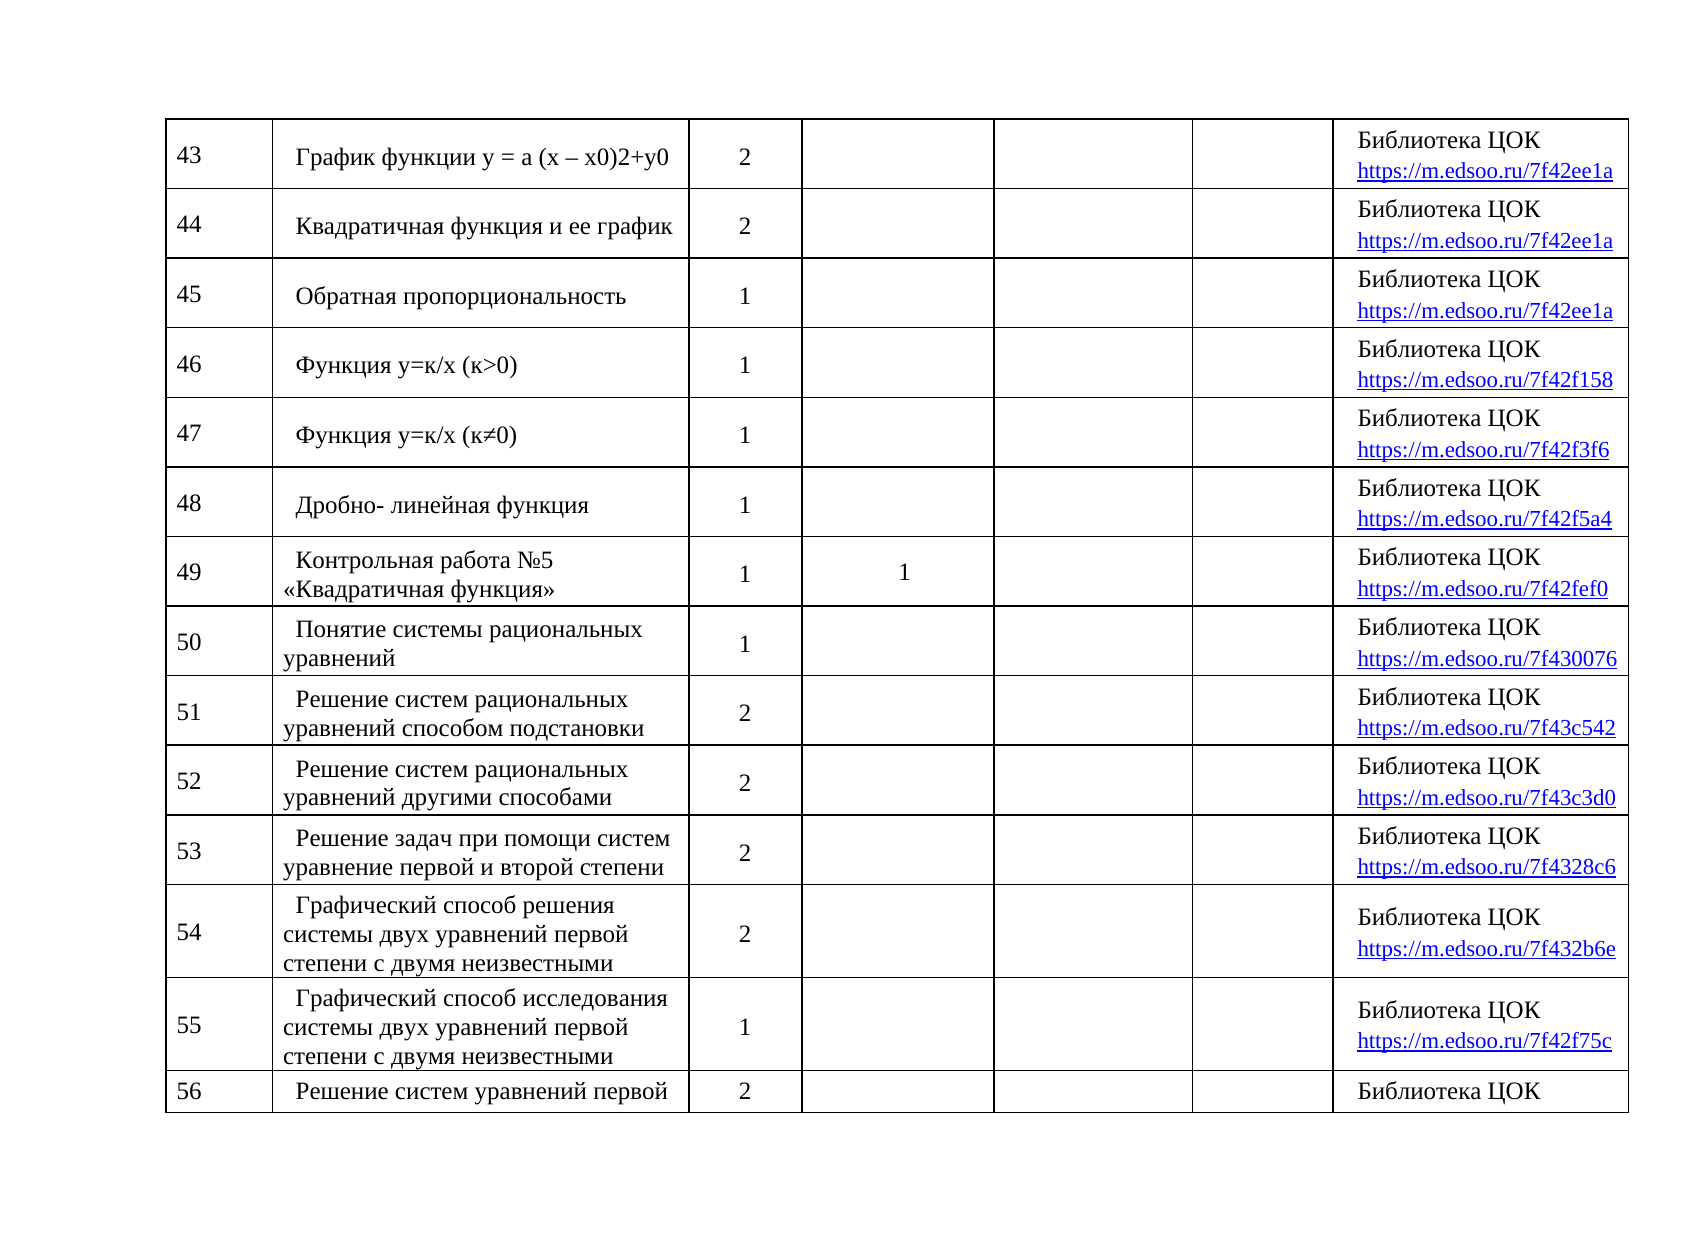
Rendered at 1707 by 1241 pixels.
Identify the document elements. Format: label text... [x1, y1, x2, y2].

table_cell [1193, 978, 1332, 1069]
table_cell Библиотека ЦОК https://m.edsoo.ru/7f42f158 [1334, 328, 1628, 396]
table_cell 46 [167, 328, 272, 396]
table_cell [803, 120, 993, 188]
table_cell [1334, 1071, 1628, 1111]
table_cell Библиотека ЦОК https://m.edsoo.ru/7f42f3f6 [1334, 398, 1628, 466]
table_cell [1193, 189, 1332, 257]
table_cell 2 [690, 885, 801, 977]
table_cell 1 [690, 468, 801, 536]
table_cell 56 [167, 1071, 272, 1111]
table_cell 1 [690, 537, 801, 605]
table_cell 1 [690, 607, 801, 675]
table_cell Функция у=к/х (к>0) [273, 328, 688, 396]
table_cell 52 [167, 746, 272, 814]
table_cell [803, 746, 993, 814]
table_cell [1193, 885, 1332, 977]
table_cell [1193, 328, 1332, 396]
table_cell Контрольная работа №5 «Квадратичная функция» [273, 537, 688, 605]
table_cell [1193, 259, 1332, 327]
table_cell [803, 189, 993, 257]
table_cell Библиотека ЦОК https://m.edsoo.ru/7f42fef0 [1334, 537, 1628, 605]
table_cell 1 [690, 978, 801, 1069]
table_cell [1193, 746, 1332, 814]
table_cell Понятие системы рациональных уравнений [273, 607, 688, 675]
table_cell 43 [167, 120, 272, 188]
table_cell [995, 676, 1192, 744]
table_cell Решение систем рациональных уравнений способом подстановки [273, 676, 688, 744]
table_cell [803, 978, 993, 1069]
table_cell Дробно- линейная функция [273, 468, 688, 536]
table_cell Библиотека ЦОК https://m.edsoo.ru/7f42f5a4 [1334, 468, 1628, 536]
table_cell 1 [690, 328, 801, 396]
table_cell [995, 328, 1192, 396]
table_cell 50 [167, 607, 272, 675]
table_cell Графический способ исследования системы двух уравнений первой степени с двумя неизвестными [273, 978, 688, 1069]
table_cell 2 [690, 120, 801, 188]
table_cell [995, 189, 1192, 257]
table_cell [803, 885, 993, 977]
table_cell [995, 537, 1192, 605]
table_cell [995, 978, 1192, 1069]
table_cell Квадратичная функция и ее график [273, 189, 688, 257]
table_cell [995, 398, 1192, 466]
table_cell [995, 885, 1192, 977]
table_cell 2 [690, 1071, 801, 1111]
table_cell 1 [803, 537, 993, 605]
table_cell Библиотека ЦОК https://m.edsoo.ru/7f42f75c [1334, 978, 1628, 1069]
table_cell Библиотека ЦОК https://m.edsoo.ru/7f432b6e [1334, 885, 1628, 977]
table_cell Решение систем рациональных уравнений другими способами [273, 746, 688, 814]
table_cell [1193, 398, 1332, 466]
table_cell [803, 259, 993, 327]
table_cell [1193, 537, 1332, 605]
table_cell 2 [690, 676, 801, 744]
table_cell [995, 1071, 1192, 1111]
table_cell [803, 816, 993, 883]
table_cell 54 [167, 885, 272, 977]
table_cell [1193, 120, 1332, 188]
table_cell Библиотека ЦОК https://m.edsoo.ru/7f42ee1a [1334, 189, 1628, 257]
table_cell 2 [690, 189, 801, 257]
table_cell Библиотека ЦОК https://m.edsoo.ru/7f42ee1a [1334, 120, 1628, 188]
table_cell [1193, 607, 1332, 675]
table_cell [995, 816, 1192, 883]
table_cell [803, 607, 993, 675]
table_cell 51 [167, 676, 272, 744]
table_cell Библиотека ЦОК https://m.edsoo.ru/7f43c542 [1334, 676, 1628, 744]
table_cell 1 [690, 398, 801, 466]
table_cell [995, 746, 1192, 814]
table_cell 45 [167, 259, 272, 327]
table_cell Решение задач при помощи систем уравнение первой и второй степени [273, 816, 688, 883]
table_cell 2 [690, 746, 801, 814]
table_cell [803, 1071, 993, 1111]
table_cell Библиотека ЦОК https://m.edsoo.ru/7f4328c6 [1334, 816, 1628, 883]
table_cell Библиотека ЦОК https://m.edsoo.ru/7f42ee1a [1334, 259, 1628, 327]
table_cell Графический способ решения системы двух уравнений первой степени с двумя неизвестными [273, 885, 688, 977]
table_cell 55 [167, 978, 272, 1069]
table_cell [995, 607, 1192, 675]
table_cell 2 [690, 816, 801, 883]
table_cell [1193, 468, 1332, 536]
table_cell [995, 468, 1192, 536]
table_cell 47 [167, 398, 272, 466]
table_cell [1193, 816, 1332, 883]
table_cell Библиотека ЦОК https://m.edsoo.ru/7f430076 [1334, 607, 1628, 675]
table_cell 53 [167, 816, 272, 883]
table_cell 1 [690, 259, 801, 327]
table_cell График функции у = а (х – х0)2+у0 [273, 120, 688, 188]
table_cell Библиотека ЦОК https://m.edsoo.ru/7f43c3d0 [1334, 746, 1628, 814]
table_cell [1193, 676, 1332, 744]
table_cell [803, 676, 993, 744]
table_cell [803, 328, 993, 396]
table_cell 44 [167, 189, 272, 257]
table_cell 49 [167, 537, 272, 605]
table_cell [273, 1071, 688, 1111]
table_cell [803, 468, 993, 536]
table_cell [995, 120, 1192, 188]
table_cell Функция у=к/х (к≠0) [273, 398, 688, 466]
table_cell Обратная пропорциональность [273, 259, 688, 327]
table_cell [995, 259, 1192, 327]
table_cell [803, 398, 993, 466]
table_cell 48 [167, 468, 272, 536]
table_cell [1193, 1071, 1332, 1111]
